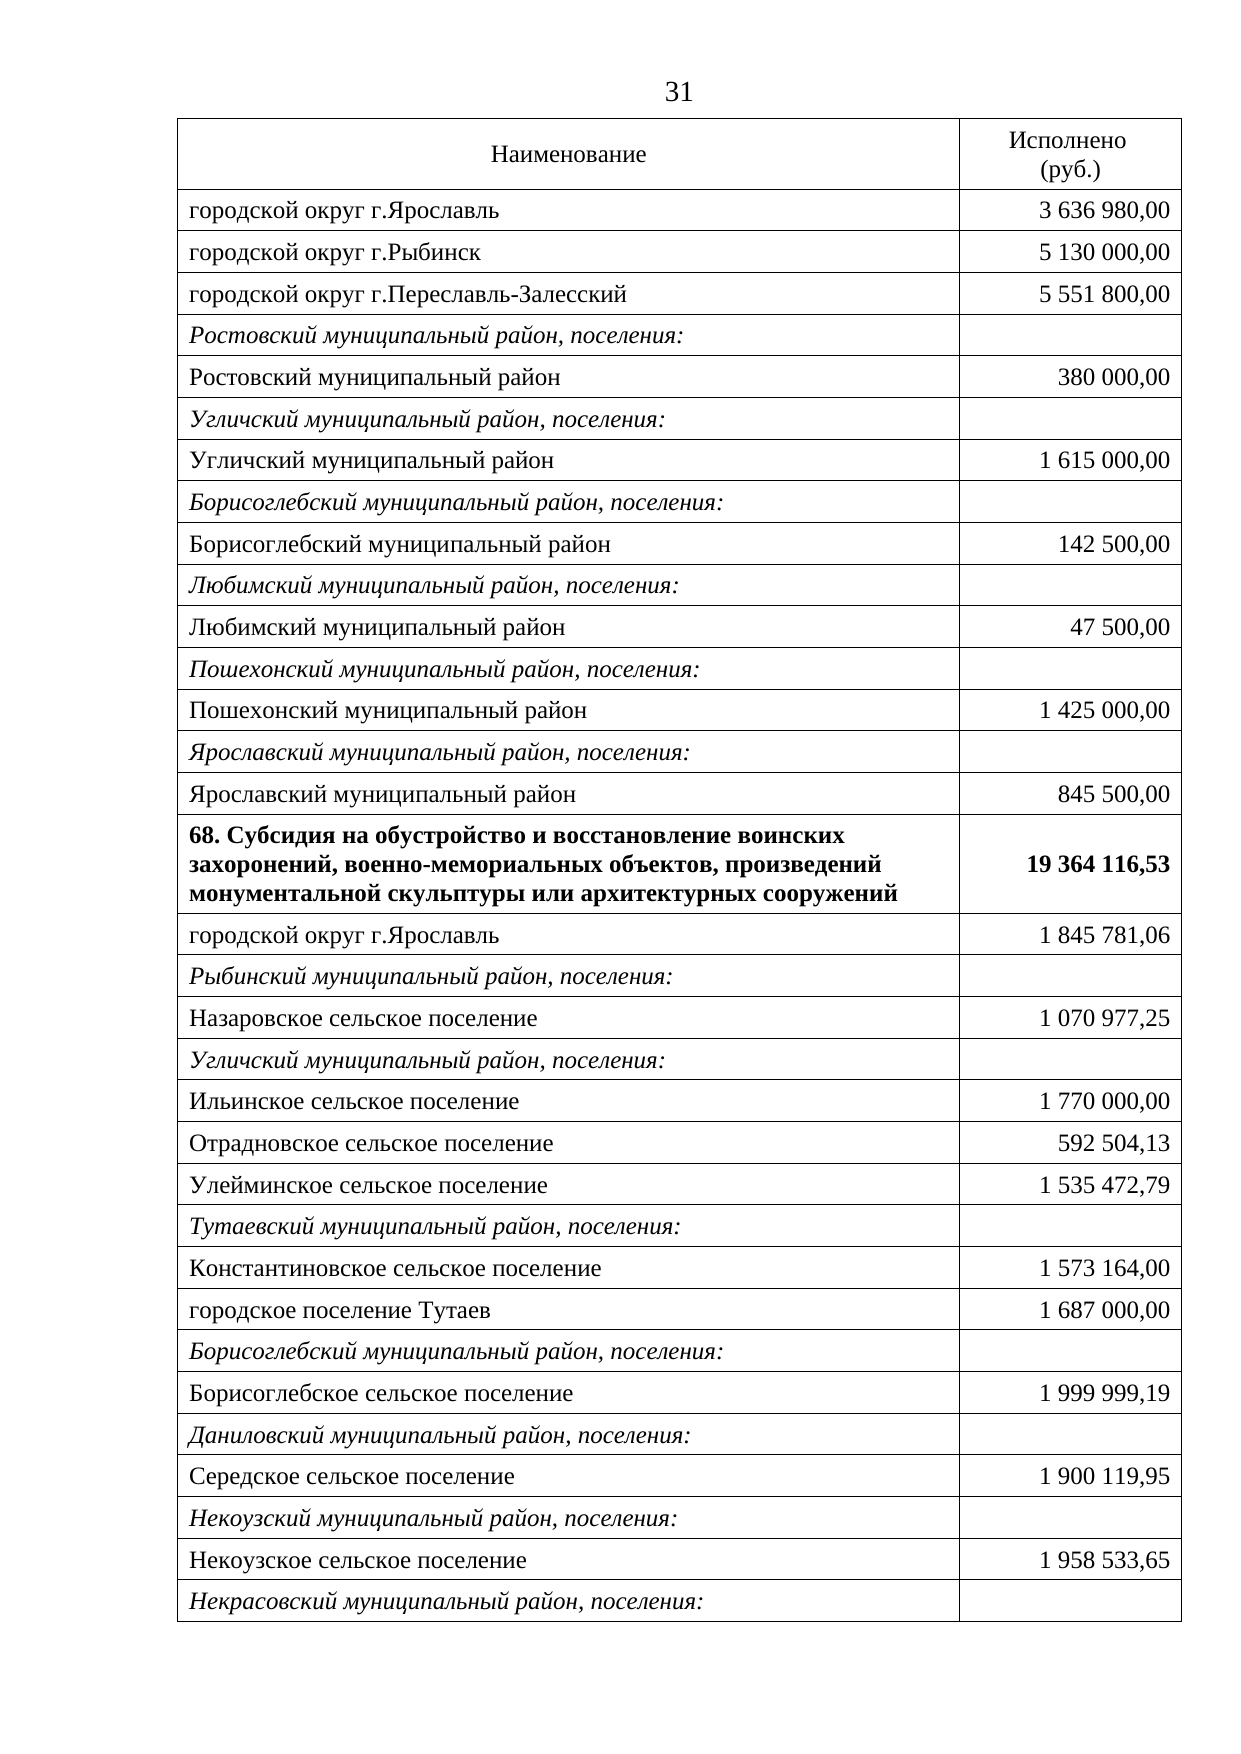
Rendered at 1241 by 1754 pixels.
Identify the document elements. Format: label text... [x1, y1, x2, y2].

table_cell городской округ г.Переславль-Залесский [178, 273, 959, 313]
table_cell Угличский муниципальный район, поселения: [178, 398, 959, 438]
table_cell [960, 1039, 1181, 1079]
table_cell 68. Субсидия на обустройство и восстановление воинских захоронений, военно-мемориальных объектов, произведений монументальной скульптуры или архитектурных сооружений [178, 815, 959, 913]
table_cell Угличский муниципальный район [178, 440, 959, 480]
table_cell Ростовский муниципальный район, поселения: [178, 315, 959, 355]
table_cell [960, 1497, 1181, 1538]
table_header Исполнено (руб.) [960, 119, 1181, 188]
table_cell Некоузский муниципальный район, поселения: [178, 1497, 959, 1538]
table_cell [960, 1330, 1181, 1371]
table_cell 1 770 000,00 [960, 1080, 1181, 1121]
table_cell 1 687 000,00 [960, 1289, 1181, 1329]
table_cell 1 070 977,25 [960, 997, 1181, 1038]
table_cell Некоузское сельское поселение [178, 1539, 959, 1579]
table_cell [960, 1414, 1181, 1454]
table_cell Пошехонский муниципальный район [178, 690, 959, 730]
table_cell 1 615 000,00 [960, 440, 1181, 480]
table_cell Ильинское сельское поселение [178, 1080, 959, 1121]
table_cell [960, 481, 1181, 522]
table_cell [960, 1205, 1181, 1246]
table_cell Даниловский муниципальный район, поселения: [178, 1414, 959, 1454]
table_cell 1 999 999,19 [960, 1372, 1181, 1413]
table_cell городской округ г.Ярославль [178, 914, 959, 954]
table_cell [960, 565, 1181, 605]
table_cell 3 636 980,00 [960, 190, 1181, 230]
table_cell 1 425 000,00 [960, 690, 1181, 730]
table_cell 47 500,00 [960, 606, 1181, 647]
table_cell Отрадновское сельское поселение [178, 1122, 959, 1163]
table_cell 5 551 800,00 [960, 273, 1181, 313]
table_cell Любимский муниципальный район [178, 606, 959, 647]
table_cell Ярославский муниципальный район, поселения: [178, 731, 959, 772]
table_cell Константиновское сельское поселение [178, 1247, 959, 1288]
table_cell 1 845 781,06 [960, 914, 1181, 954]
table_cell 380 000,00 [960, 356, 1181, 397]
table_cell 1 900 119,95 [960, 1455, 1181, 1496]
table_cell городское поселение Тутаев [178, 1289, 959, 1329]
table_cell [960, 731, 1181, 772]
table_cell городской округ г.Рыбинск [178, 231, 959, 272]
table_cell Борисоглебский муниципальный район, поселения: [178, 481, 959, 522]
table_cell 142 500,00 [960, 523, 1181, 563]
table_cell [960, 398, 1181, 438]
table_cell Ярославский муниципальный район [178, 773, 959, 813]
table_cell [960, 955, 1181, 996]
table_cell [960, 1580, 1181, 1621]
table_cell Ростовский муниципальный район [178, 356, 959, 397]
table_cell 1 958 533,65 [960, 1539, 1181, 1579]
table_cell Угличский муниципальный район, поселения: [178, 1039, 959, 1079]
table_cell Рыбинский муниципальный район, поселения: [178, 955, 959, 996]
table_cell 592 504,13 [960, 1122, 1181, 1163]
table_cell Середское сельское поселение [178, 1455, 959, 1496]
table_cell 845 500,00 [960, 773, 1181, 813]
table_cell Борисоглебское сельское поселение [178, 1372, 959, 1413]
table_cell 1 573 164,00 [960, 1247, 1181, 1288]
table_cell Некрасовский муниципальный район, поселения: [178, 1580, 959, 1621]
table_cell Пошехонский муниципальный район, поселения: [178, 648, 959, 688]
table_cell Борисоглебский муниципальный район [178, 523, 959, 563]
table_cell городской округ г.Ярославль [178, 190, 959, 230]
table_cell [960, 315, 1181, 355]
table_cell 5 130 000,00 [960, 231, 1181, 272]
table_cell 19 364 116,53 [960, 815, 1181, 913]
table_cell Тутаевский муниципальный район, поселения: [178, 1205, 959, 1246]
table_cell [960, 648, 1181, 688]
table_cell Борисоглебский муниципальный район, поселения: [178, 1330, 959, 1371]
table_cell Улейминское сельское поселение [178, 1164, 959, 1204]
table_cell Любимский муниципальный район, поселения: [178, 565, 959, 605]
table_cell Назаровское сельское поселение [178, 997, 959, 1038]
table_header Наименование [178, 119, 959, 188]
table_cell 1 535 472,79 [960, 1164, 1181, 1204]
